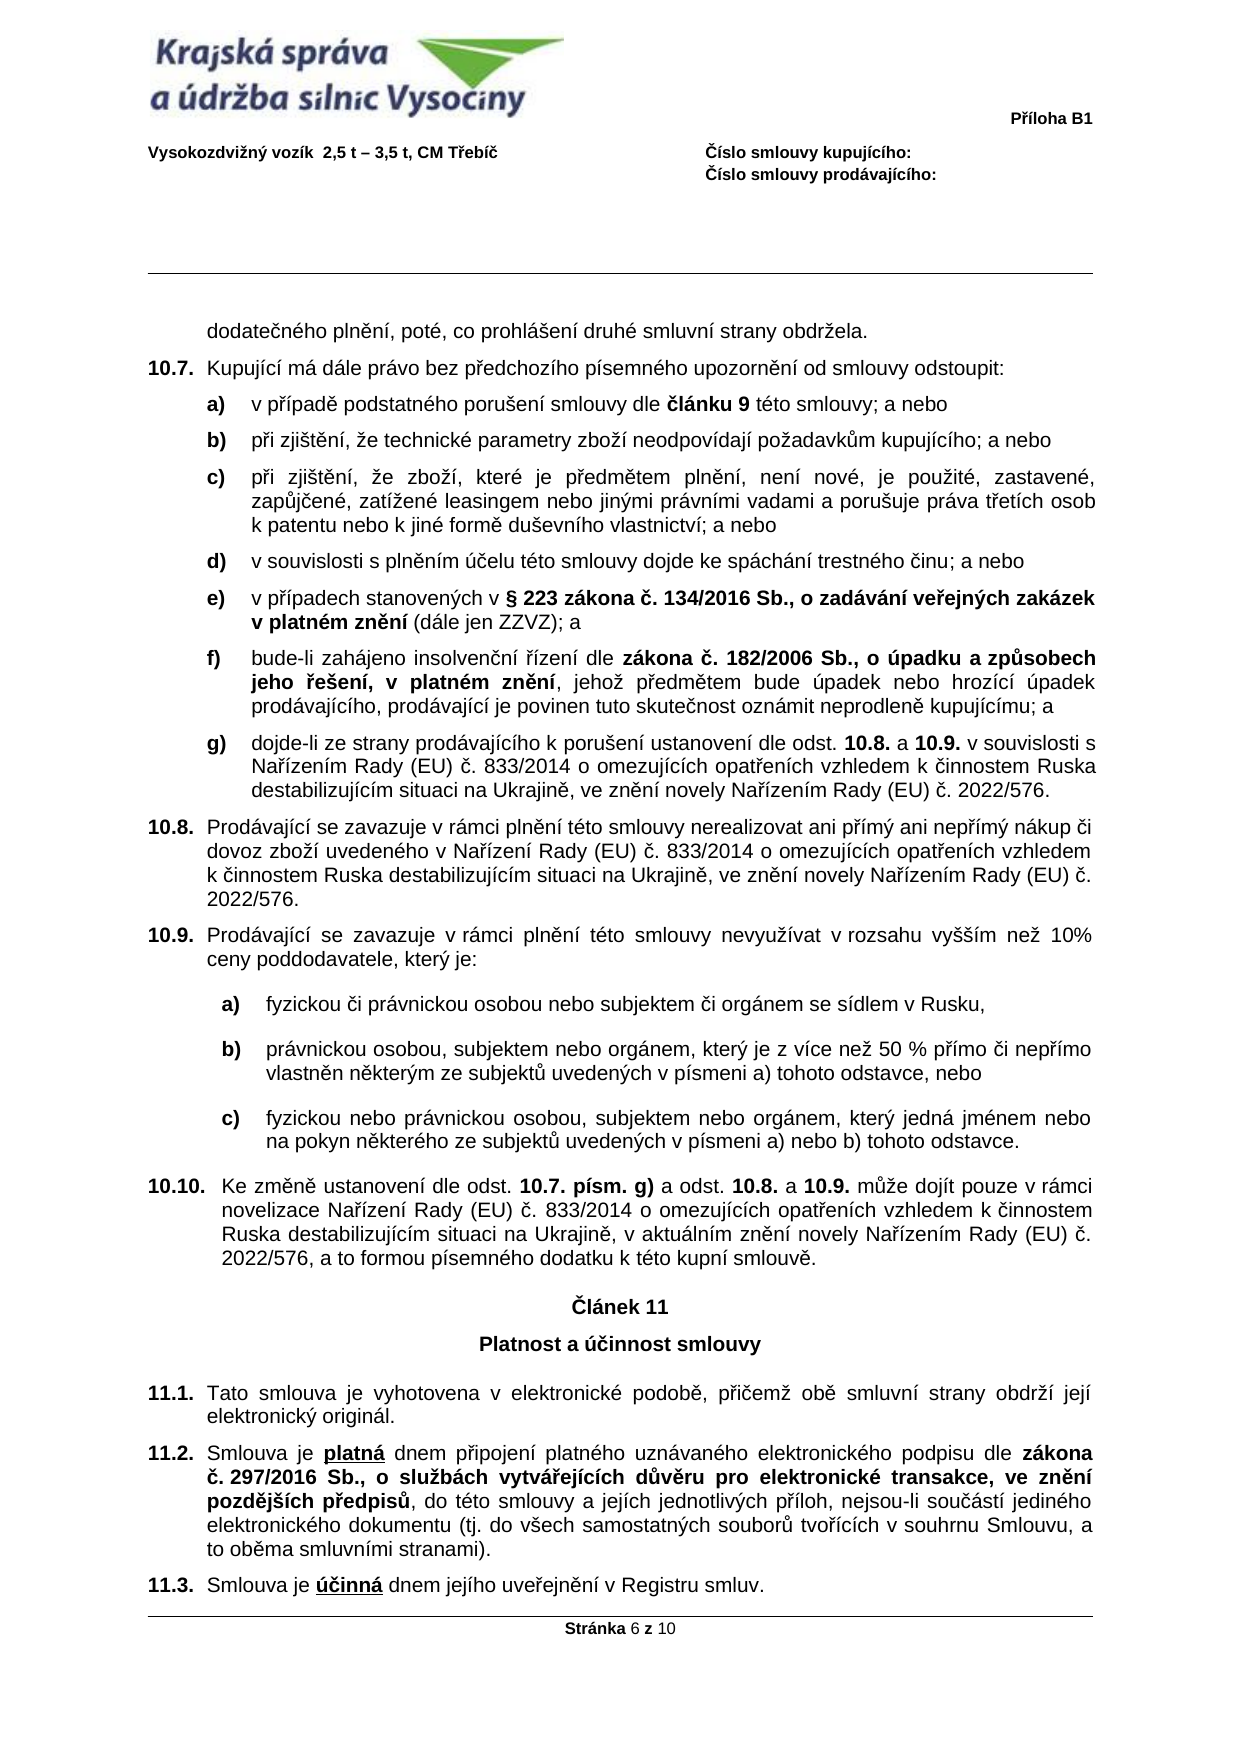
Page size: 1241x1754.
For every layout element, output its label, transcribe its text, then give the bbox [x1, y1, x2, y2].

list Kupující má dále právo bez předchozího písemného upozornění od smlouvy odstoupit: [148, 355, 1093, 379]
picture [148, 30, 564, 118]
list Prodávající se zavazuje v rámci plnění této smlouvy nevyužívat v rozsahu vyšším než 10% ceny poddodavatele, který je: [148, 923, 1093, 971]
text Článek 11 [148, 1295, 1093, 1319]
list Smlouva je účinná dnem jejího uveřejnění v Registru smluv. [148, 1573, 1093, 1597]
list v souvislosti s plněním účelu této smlouvy dojde ke spáchání trestného činu; a nebo [207, 549, 1096, 573]
list při zjištění, že technické parametry zboží neodpovídají požadavkům kupujícího; a nebo [207, 428, 1096, 452]
list v případech stanovených v § 223 zákona č. 134/2016 Sb., o zadávání veřejných zakázek v platném znění (dále jen ZZVZ); a [207, 586, 1096, 633]
list Smlouva je platná dnem připojení platného uznávaného elektronického podpisu dle zákona č. 297/2016 Sb., o službách vytvářejících důvěru pro elektronické transakce, ve znění pozdějších předpisů, do této smlouvy a jejích jednotlivých příloh, nejsou-li součástí jediného elektronického dokumentu (tj. do všech samostatných souborů tvořících v souhrnu Smlouvu, a to oběma smluvními stranami). [148, 1441, 1093, 1561]
list fyzickou či právnickou osobou nebo subjektem či orgánem se sídlem v Rusku, [221, 992, 1093, 1016]
list Tato smlouva je vyhotovena v elektronické podobě, přičemž obě smluvní strany obdrží její elektronický originál. [148, 1380, 1093, 1428]
list Prodávající se zavazuje v rámci plnění této smlouvy nerealizovat ani přímý ani nepřímý nákup či dovoz zboží uvedeného v Nařízení Rady (EU) č. 833/2014 o omezujících opatřeních vzhledem k činnostem Ruska destabilizujícím situaci na Ukrajině, ve znění novely Nařízením Rady (EU) č. 2022/576. [148, 815, 1093, 911]
list právnickou osobou, subjektem nebo orgánem, který je z více než 50 % přímo či nepřímo vlastněn některým ze subjektů uvedených v písmeni a) tohoto odstavce, nebo [221, 1037, 1093, 1084]
list Ke změně ustanovení dle odst. 10.7. písm. g) a odst. 10.8. a 10.9. může dojít pouze v rámci novelizace Nařízení Rady (EU) č. 833/2014 o omezujících opatřeních vzhledem k činnostem Ruska destabilizujícím situaci na Ukrajině, v aktuálním znění novely Nařízením Rady (EU) č. 2022/576, a to formou písemného dodatku k této kupní smlouvě. [148, 1174, 1093, 1270]
list fyzickou nebo právnickou osobou, subjektem nebo orgánem, který jedná jménem nebo na pokyn některého ze subjektů uvedených v písmeni a) nebo b) tohoto odstavce. [221, 1105, 1093, 1153]
list v případě podstatného porušení smlouvy dle článku 9 této smlouvy; a nebo [207, 392, 1096, 416]
list při zjištění, že zboží, které je předmětem plnění, není nové, je použité, zastavené, zapůjčené, zatížené leasingem nebo jinými právními vadami a porušuje práva třetích osob k patentu nebo k jiné formě duševního vlastnictví; a nebo [207, 465, 1096, 537]
list dojde-li ze strany prodávajícího k porušení ustanovení dle odst. 10.8. a 10.9. v souvislosti s Nařízením Rady (EU) č. 833/2014 o omezujících opatřeních vzhledem k činnostem Ruska destabilizujícím situaci na Ukrajině, ve znění novely Nařízením Rady (EU) č. 2022/576. [207, 730, 1096, 802]
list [148, 319, 1093, 343]
subtitle Platnost a účinnost smlouvy [148, 1331, 1093, 1355]
list bude-li zahájeno insolvenční řízení dle zákona č. 182/2006 Sb., o úpadku a způsobech jeho řešení, v platném znění, jehož předmětem bude úpadek nebo hrozící úpadek prodávajícího, prodávající je povinen tuto skutečnost oznámit neprodleně kupujícímu; a [207, 646, 1096, 718]
